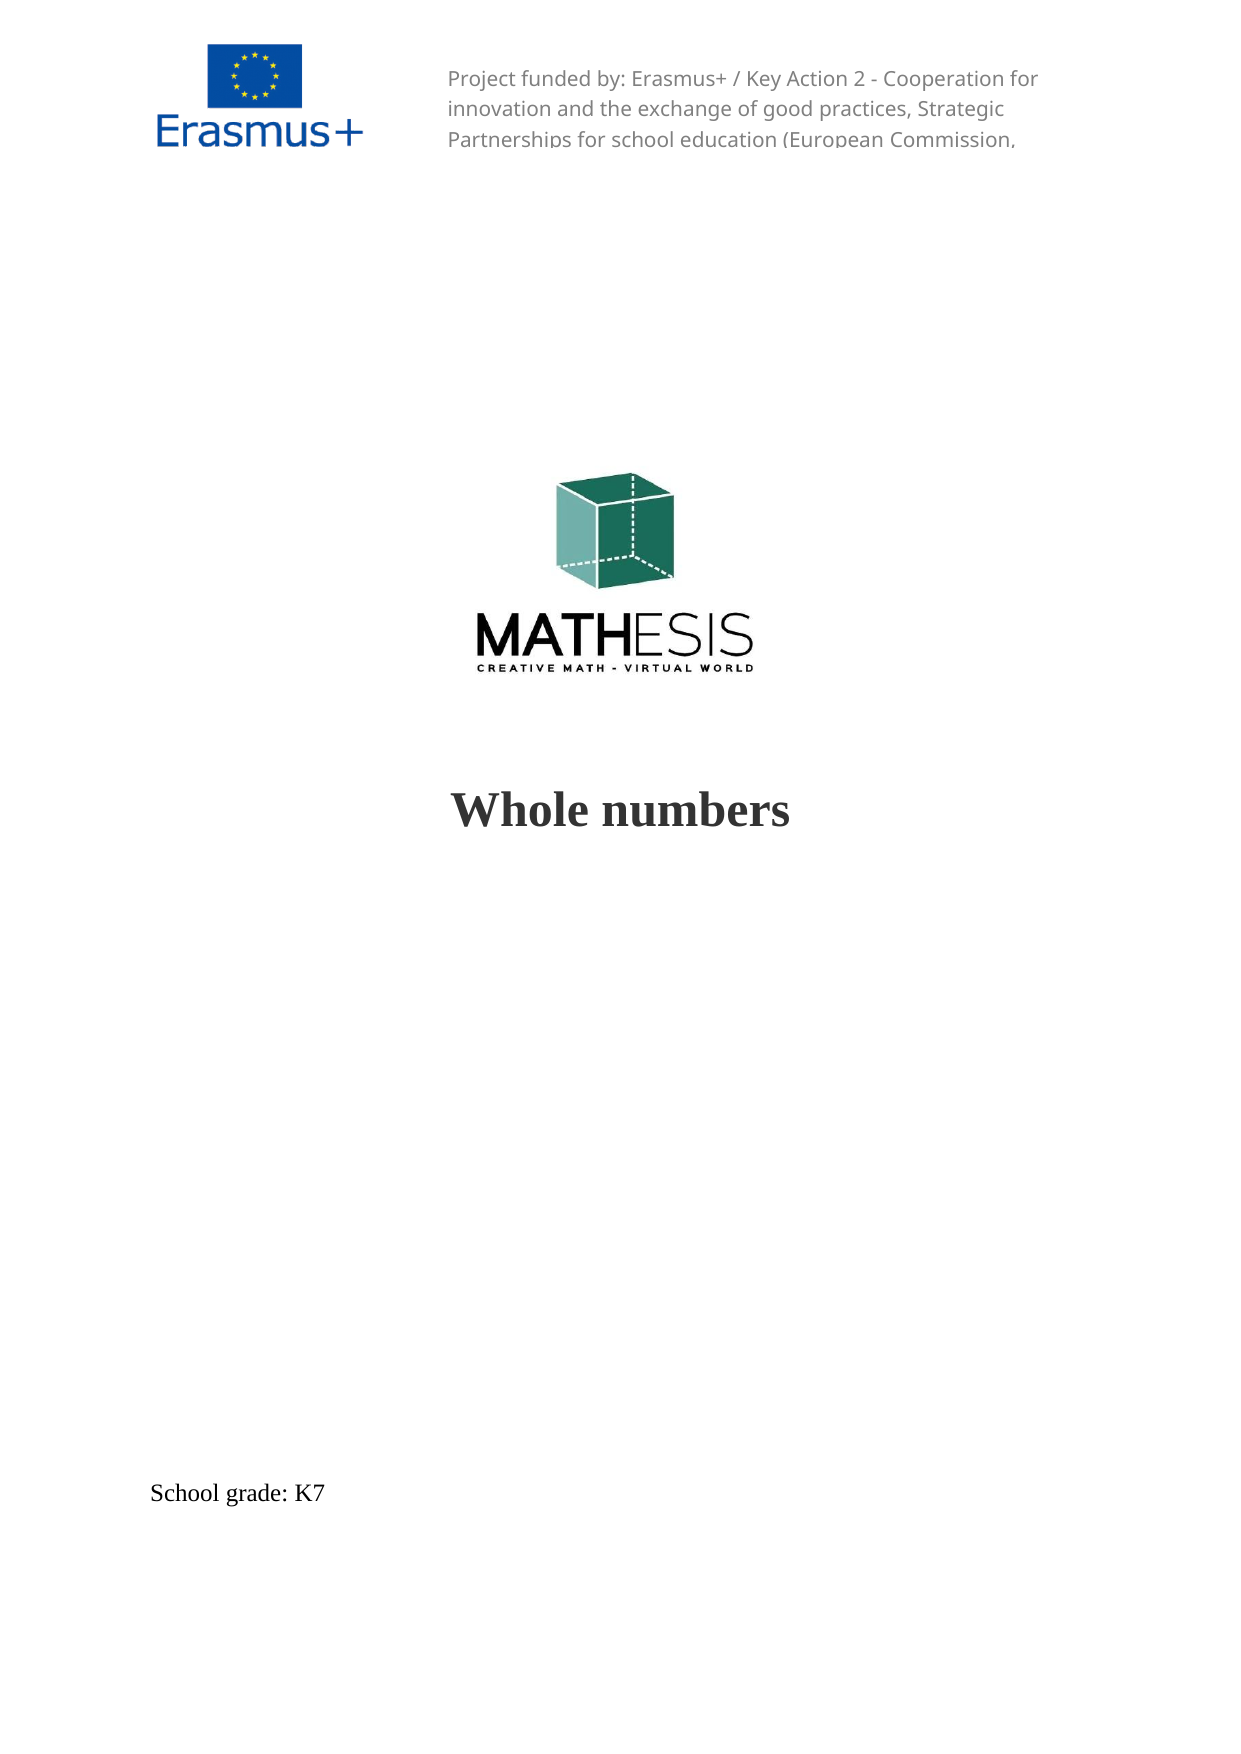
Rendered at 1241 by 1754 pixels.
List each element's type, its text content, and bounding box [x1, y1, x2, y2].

picture [398, 423, 842, 755]
picture [150, 27, 366, 149]
text School grade: K7 [150, 1478, 1090, 1507]
text Whole numbers [150, 779, 1090, 837]
